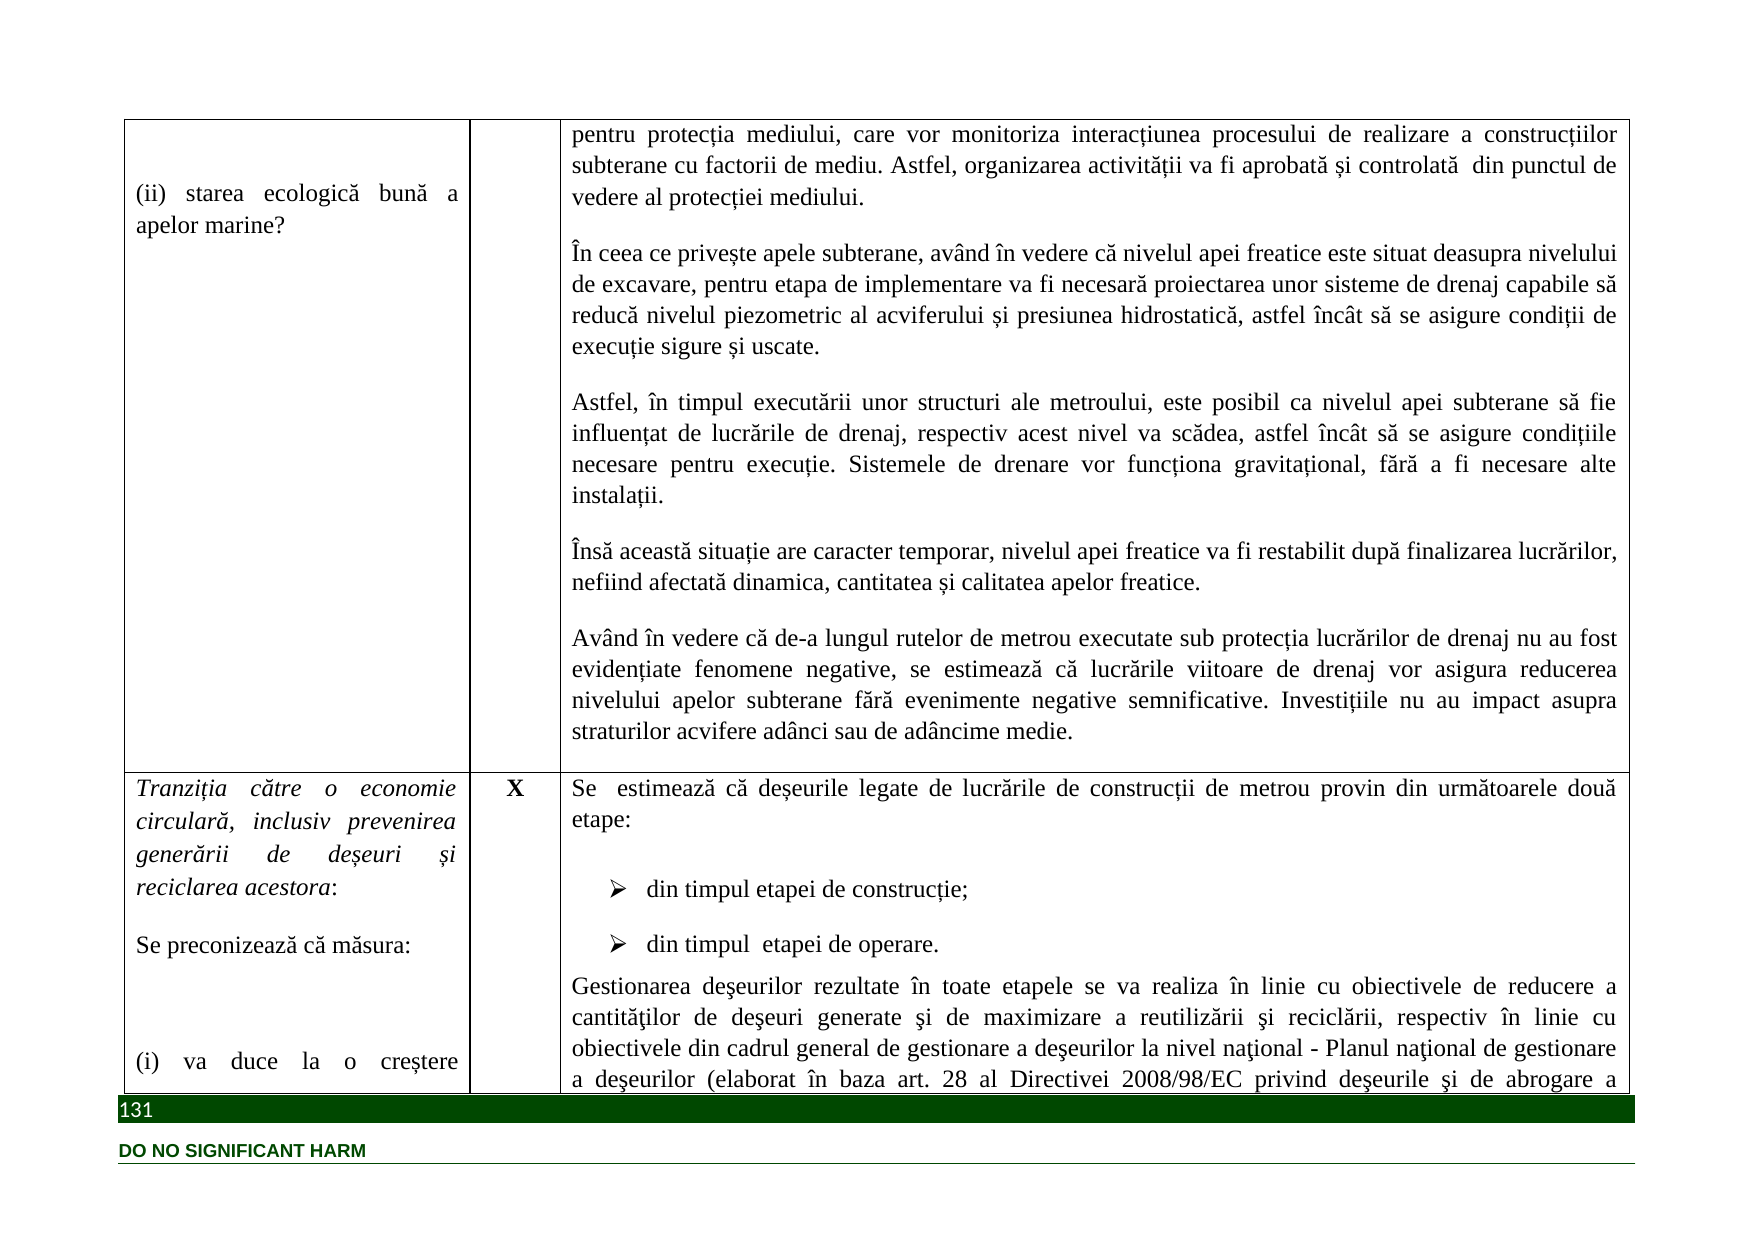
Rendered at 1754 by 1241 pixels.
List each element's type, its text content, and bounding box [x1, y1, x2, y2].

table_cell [125, 120, 469, 772]
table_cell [125, 773, 469, 1093]
table_cell X [471, 120, 560, 772]
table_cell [561, 773, 1629, 1093]
table_cell X [471, 773, 560, 1093]
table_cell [561, 120, 1629, 772]
